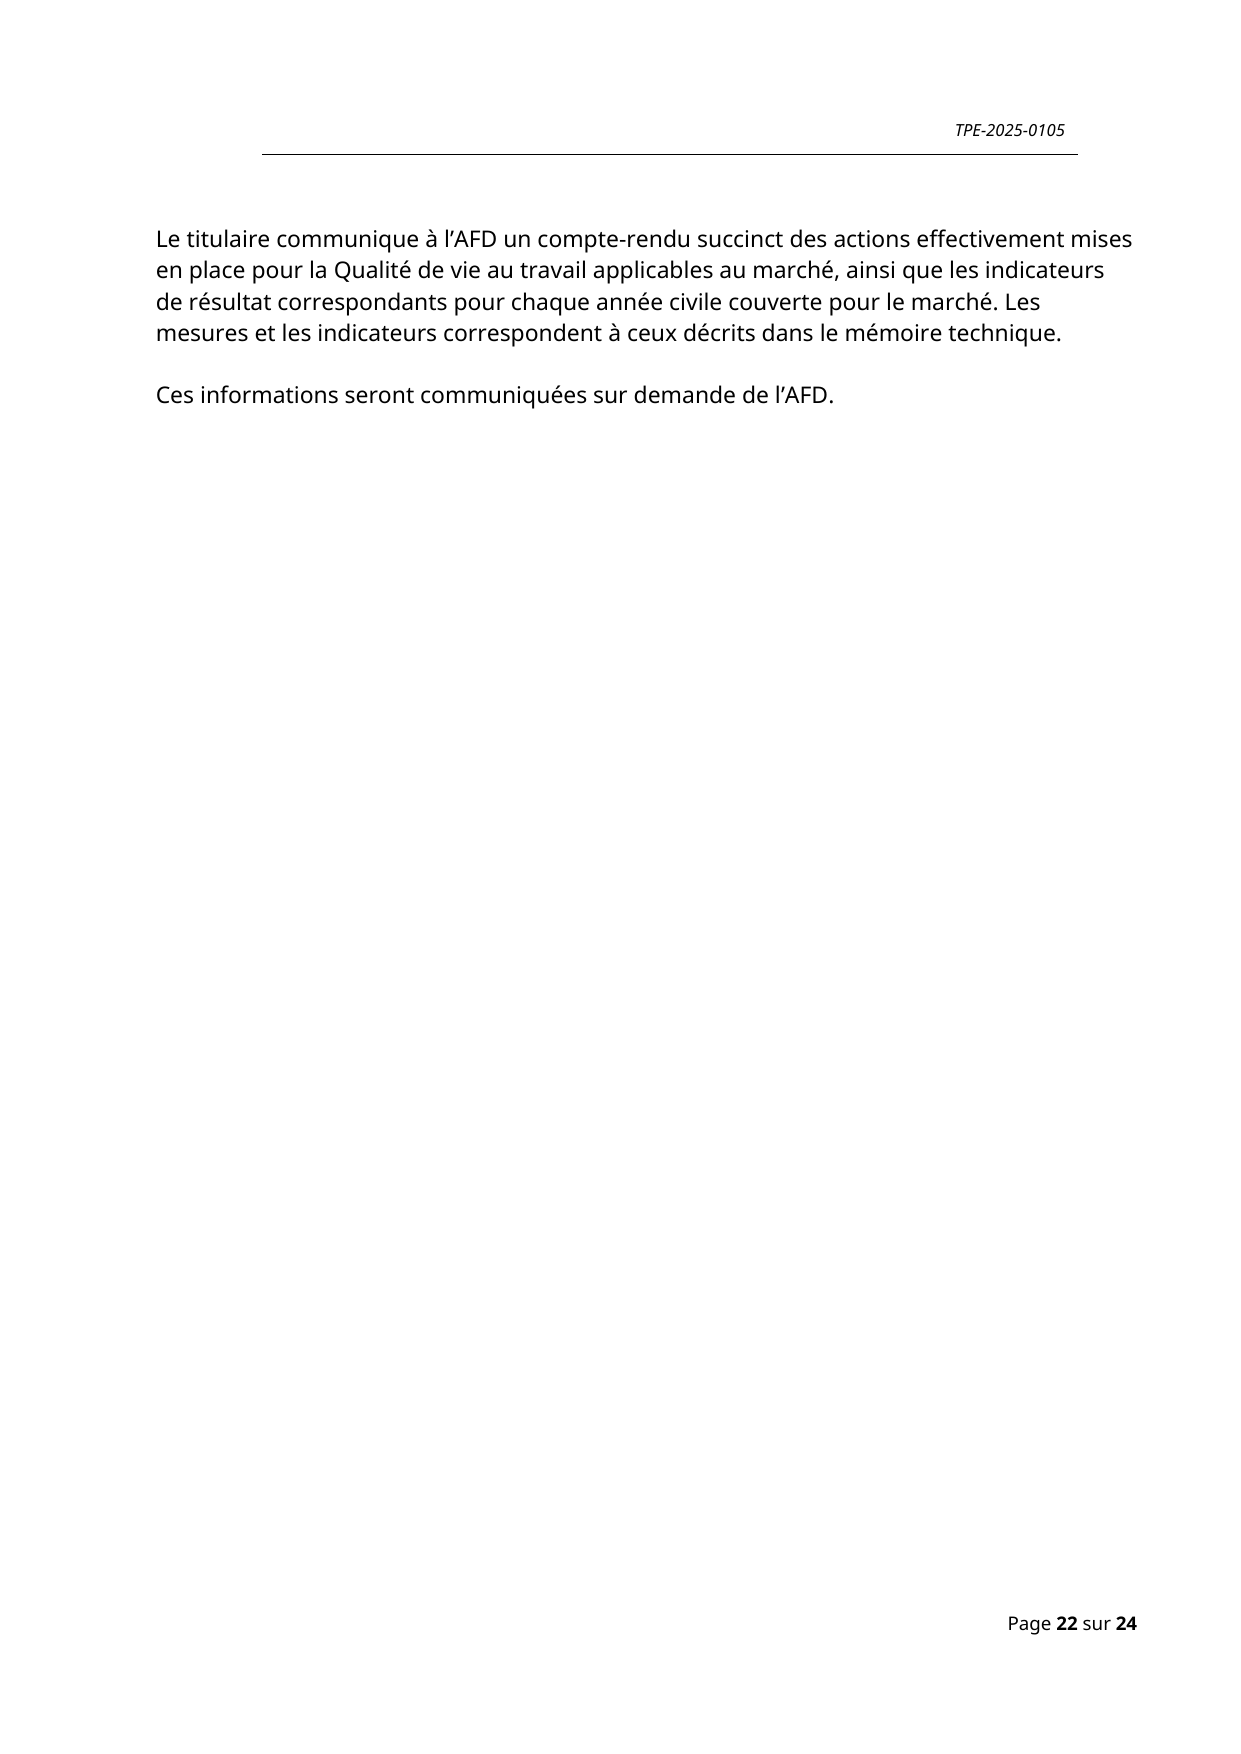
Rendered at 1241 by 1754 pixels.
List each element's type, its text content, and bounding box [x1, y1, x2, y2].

text Le titulaire communique à l’AFD un compte-rendu succinct des actions effectivement mises en place pour la Qualité de vie au travail applicables au marché, ainsi que les indicateurs de résultat correspondants pour chaque année civile couverte pour le marché. Les mesures et les indicateurs correspondent à ceux décrits dans le mémoire technique. [156, 223, 1137, 348]
text Ces informations seront communiquées sur demande de l’AFD. [156, 379, 1137, 411]
